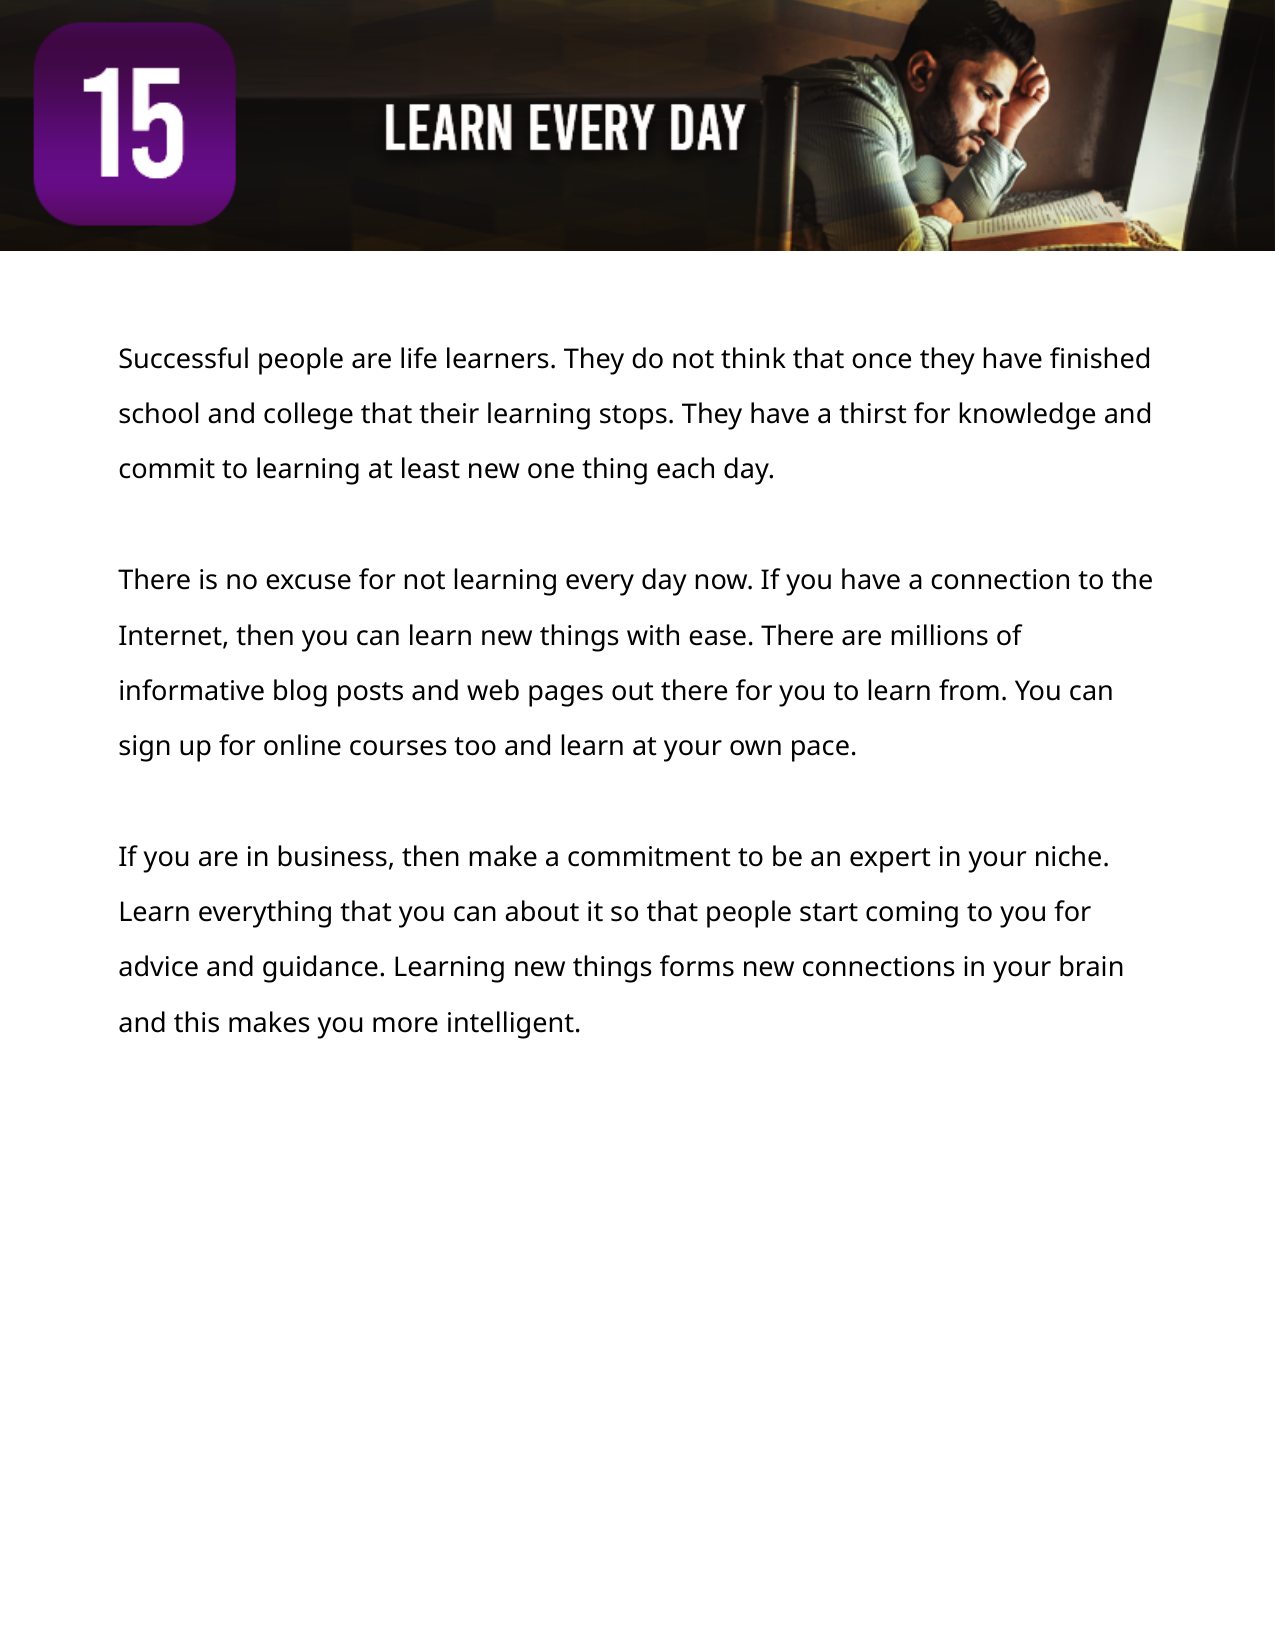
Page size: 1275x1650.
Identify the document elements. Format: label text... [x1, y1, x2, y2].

text If you are in business, then make a commitment to be an expert in your niche. Learn everything that you can about it so that people start coming to you for advice and guidance. Learning new things forms new connections in your brain and this makes you more intelligent. [118, 837, 1157, 1040]
text Successful people are life learners. They do not think that once they have finished school and college that their learning stops. They have a thirst for knowledge and commit to learning at least new one thing each day. [118, 339, 1157, 487]
picture [0, 0, 1275, 251]
text There is no excuse for not learning every day now. If you have a connection to the Internet, then you can learn new things with ease. There are millions of informative blog posts and web pages out there for you to learn from. You can sign up for online courses too and learn at your own pace. [118, 561, 1157, 763]
